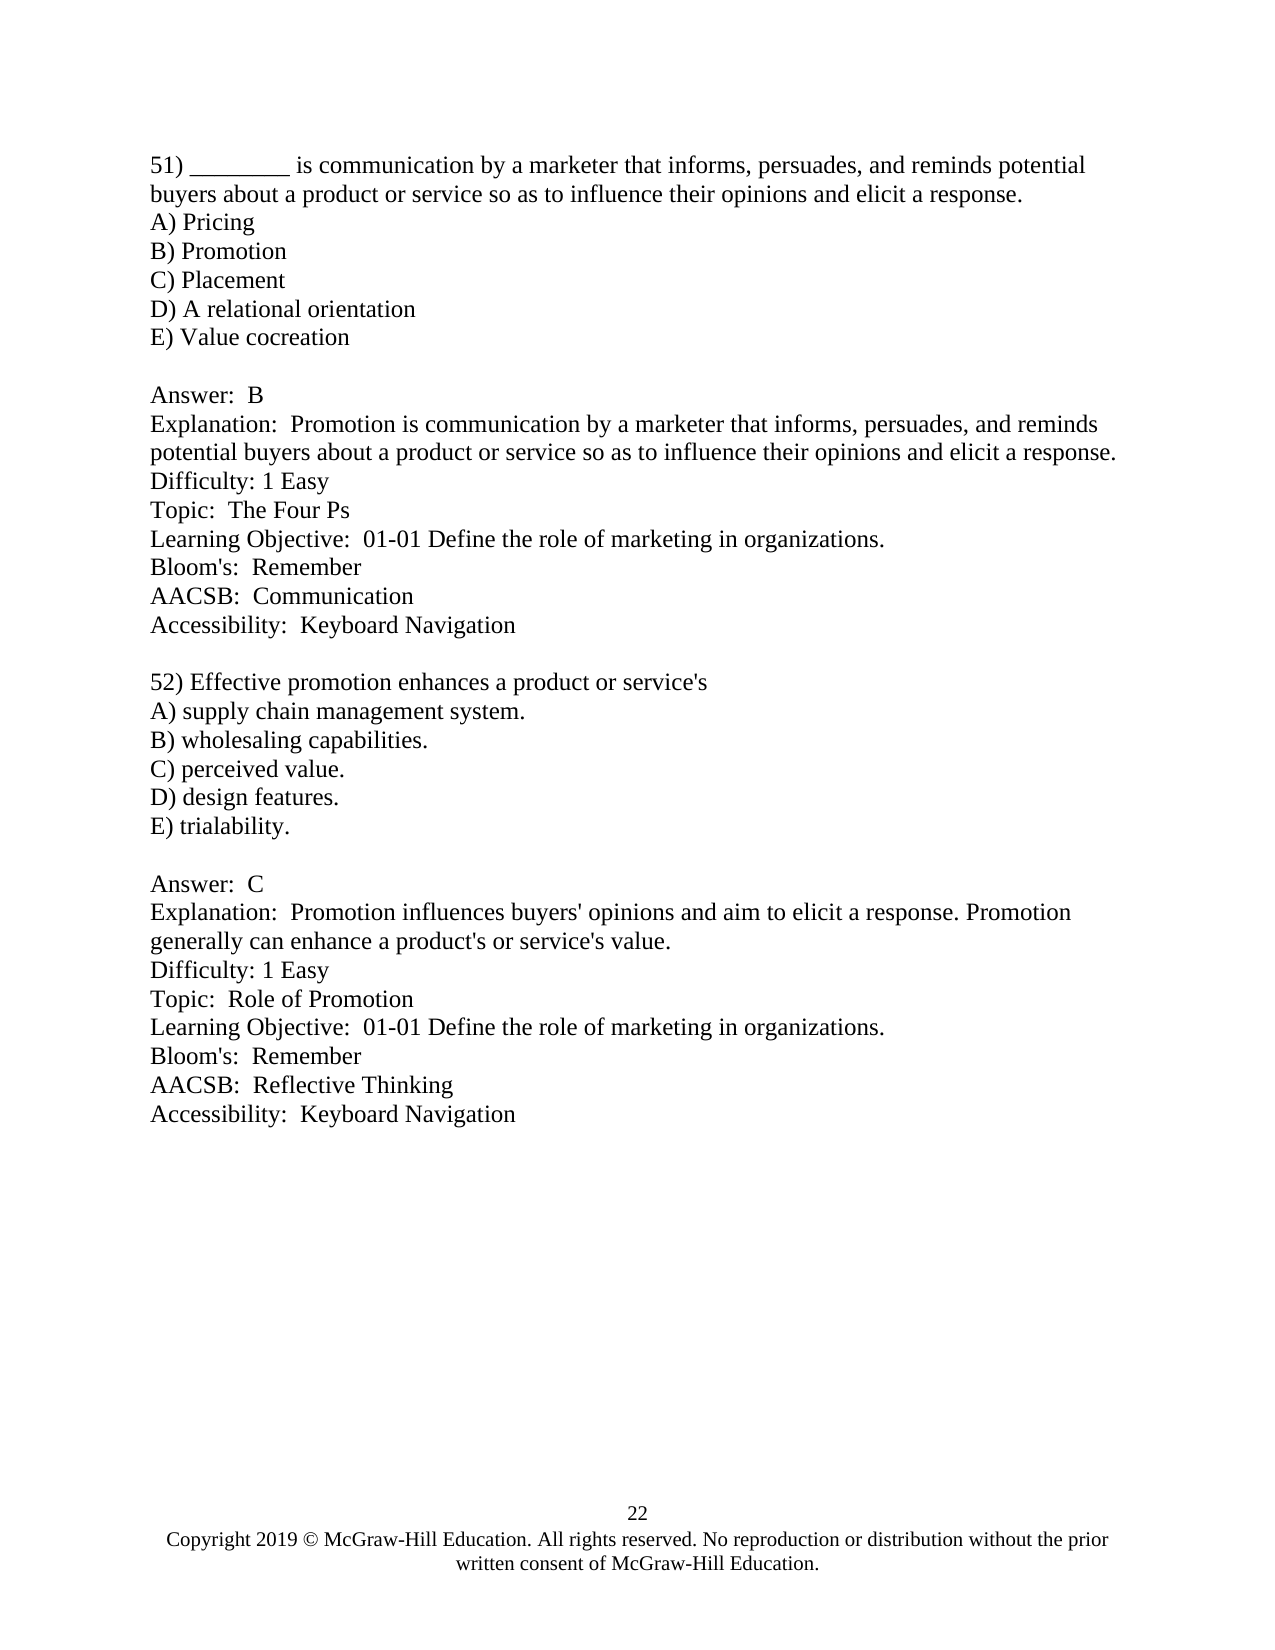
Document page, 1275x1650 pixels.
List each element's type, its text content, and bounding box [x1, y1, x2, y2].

text Difficulty: 1 Easy [150, 466, 1125, 495]
text Accessibility: Keyboard Navigation [150, 610, 1125, 639]
text Topic: Role of Promotion [150, 984, 1125, 1012]
text AACSB: Communication [150, 581, 1125, 610]
text AACSB: Reflective Thinking [150, 1070, 1125, 1099]
text B) Promotion [150, 236, 1125, 265]
text Learning Objective: 01-01 Define the role of marketing in organizations. [150, 1012, 1125, 1041]
text Explanation: Promotion influences buyers' opinions and aim to elicit a response. Promotion generally can enhance a product's or service's value. [150, 897, 1125, 955]
text Explanation: Promotion is communication by a marketer that informs, persuades, and reminds potential buyers about a product or service so as to influence their opinions and elicit a response. [150, 409, 1125, 466]
text Topic: The Four Ps [150, 495, 1125, 524]
text Bloom's: Remember [150, 1041, 1125, 1070]
text C) perceived value. [150, 754, 1125, 782]
text A) Pricing [150, 207, 1125, 236]
text A) supply chain management system. [150, 696, 1125, 725]
text Difficulty: 1 Easy [150, 955, 1125, 984]
text 52) Effective promotion enhances a product or service's [150, 667, 1125, 696]
text 51) ________ is communication by a marketer that informs, persuades, and reminds potential buyers about a product or service so as to influence their opinions and elicit a response. [150, 150, 1125, 207]
text C) Placement [150, 265, 1125, 294]
text D) design features. [150, 782, 1125, 811]
text Bloom's: Remember [150, 552, 1125, 581]
text Accessibility: Keyboard Navigation [150, 1099, 1125, 1127]
text B) wholesaling capabilities. [150, 725, 1125, 754]
text Answer: B [150, 380, 1125, 409]
text Learning Objective: 01-01 Define the role of marketing in organizations. [150, 524, 1125, 552]
text D) A relational orientation [150, 294, 1125, 322]
text Answer: C [150, 869, 1125, 897]
text E) Value cocreation [150, 322, 1125, 351]
text E) trialability. [150, 811, 1125, 840]
